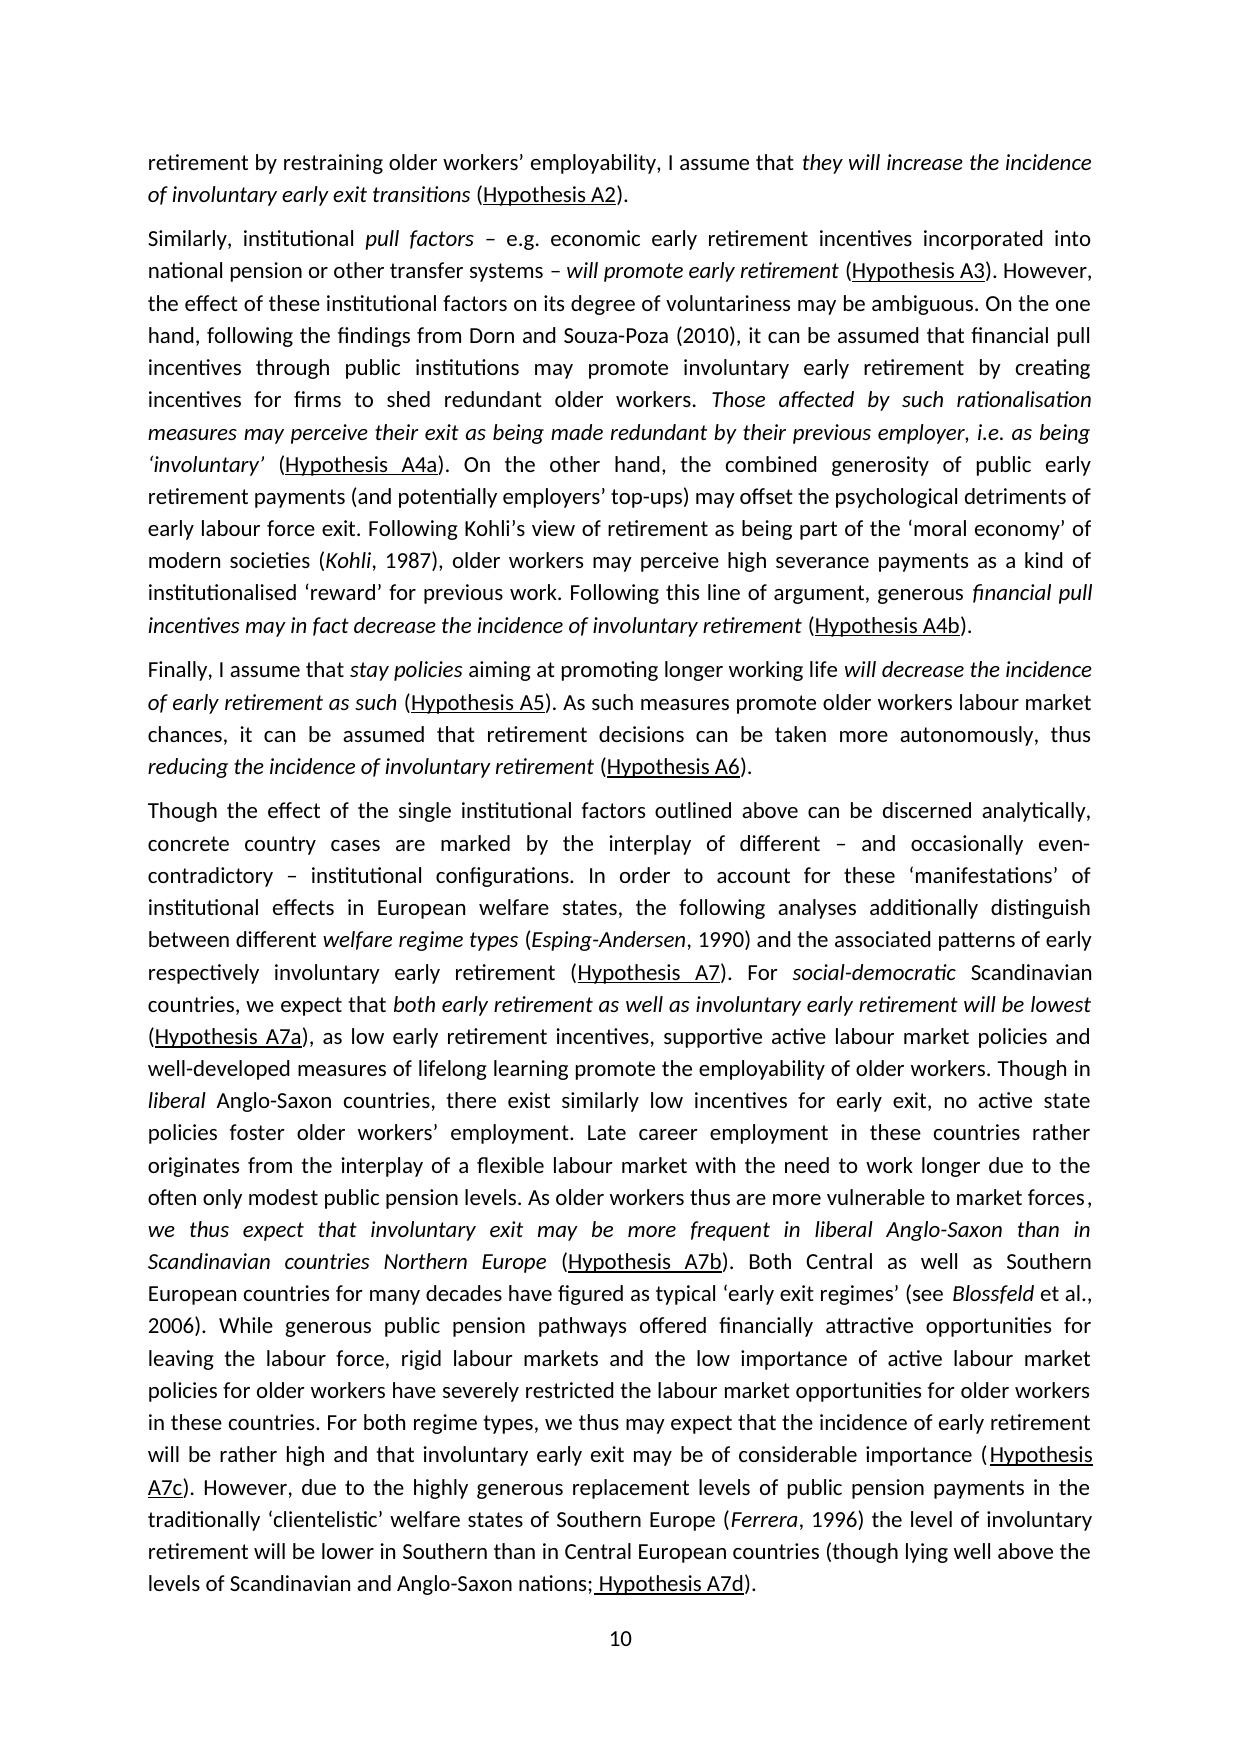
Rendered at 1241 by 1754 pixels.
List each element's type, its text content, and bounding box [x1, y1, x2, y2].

list Similarly, institutional pull factors – e.g. economic early retirement incentives incorporated into national pension or other transfer systems – will promote early retirement (Hypothesis A3). However, the effect of these institutional factors on its degree of voluntariness may be ambiguous. On the one hand, following the findings from Dorn and Souza-Poza (2010), it can be assumed that financial pull incentives through public institutions may promote involuntary early retirement by creating incentives for firms to shed redundant older workers. Those affected by such rationalisation measures may perceive their exit as being made redundant by their previous employer, i.e. as being ‘involuntary’ (Hypothesis A4a). On the other hand, the combined generosity of public early retirement payments (and potentially employers’ top-ups) may offset the psychological detriments of early labour force exit. Following Kohli’s view of retirement as being part of the ‘moral economy’ of modern societies (Kohli, 1987), older workers may perceive high severance payments as a kind of institutionalised ‘reward’ for previous work. Following this line of argument, generous financial pull incentives may in fact decrease the incidence of involuntary retirement (Hypothesis A4b). [148, 224, 1093, 639]
list Finally, I assume that stay policies aiming at promoting longer working life will decrease the incidence of early retirement as such (Hypothesis A5). As such measures promote older workers labour market chances, it can be assumed that retirement decisions can be taken more autonomously, thus reducing the incidence of involuntary retirement (Hypothesis A6). [148, 655, 1093, 780]
list Though the effect of the single institutional factors outlined above can be discerned analytically, concrete country cases are marked by the interplay of different – and occasionally even- contradictory – institutional configurations. In order to account for these ‘manifestations’ of institutional effects in European welfare states, the following analyses additionally distinguish between different welfare regime types (Esping-Andersen, 1990) and the associated patterns of early respectively involuntary early retirement (Hypothesis A7). For social-democratic Scandinavian countries, we expect that both early retirement as well as involuntary early retirement will be lowest (Hypothesis A7a), as low early retirement incentives, supportive active labour market policies and well-developed measures of lifelong learning promote the employability of older workers. Though in liberal Anglo-Saxon countries, there exist similarly low incentives for early exit, no active state policies foster older workers’ employment. Late career employment in these countries rather originates from the interplay of a flexible labour market with the need to work longer due to the often only modest public pension levels. As older workers thus are more vulnerable to market forces, we thus expect that involuntary exit may be more frequent in liberal Anglo-Saxon than in Scandinavian countries Northern Europe (Hypothesis A7b). Both Central as well as Southern European countries for many decades have figured as typical ‘early exit regimes’ (see Blossfeld et al., 2006). While generous public pension pathways offered financially attractive opportunities for leaving the labour force, rigid labour markets and the low importance of active labour market policies for older workers have severely restricted the labour market opportunities for older workers in these countries. For both regime types, we thus may expect that the incidence of early retirement will be rather high and that involuntary early exit may be of considerable importance (Hypothesis A7c). However, due to the highly generous replacement levels of public pension payments in the traditionally ‘clientelistic’ welfare states of Southern Europe (Ferrera, 1996) the level of involuntary retirement will be lower in Southern than in Central European countries (though lying well above the levels of Scandinavian and Anglo-Saxon nations; Hypothesis A7d). [148, 797, 1093, 1597]
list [148, 148, 1093, 208]
